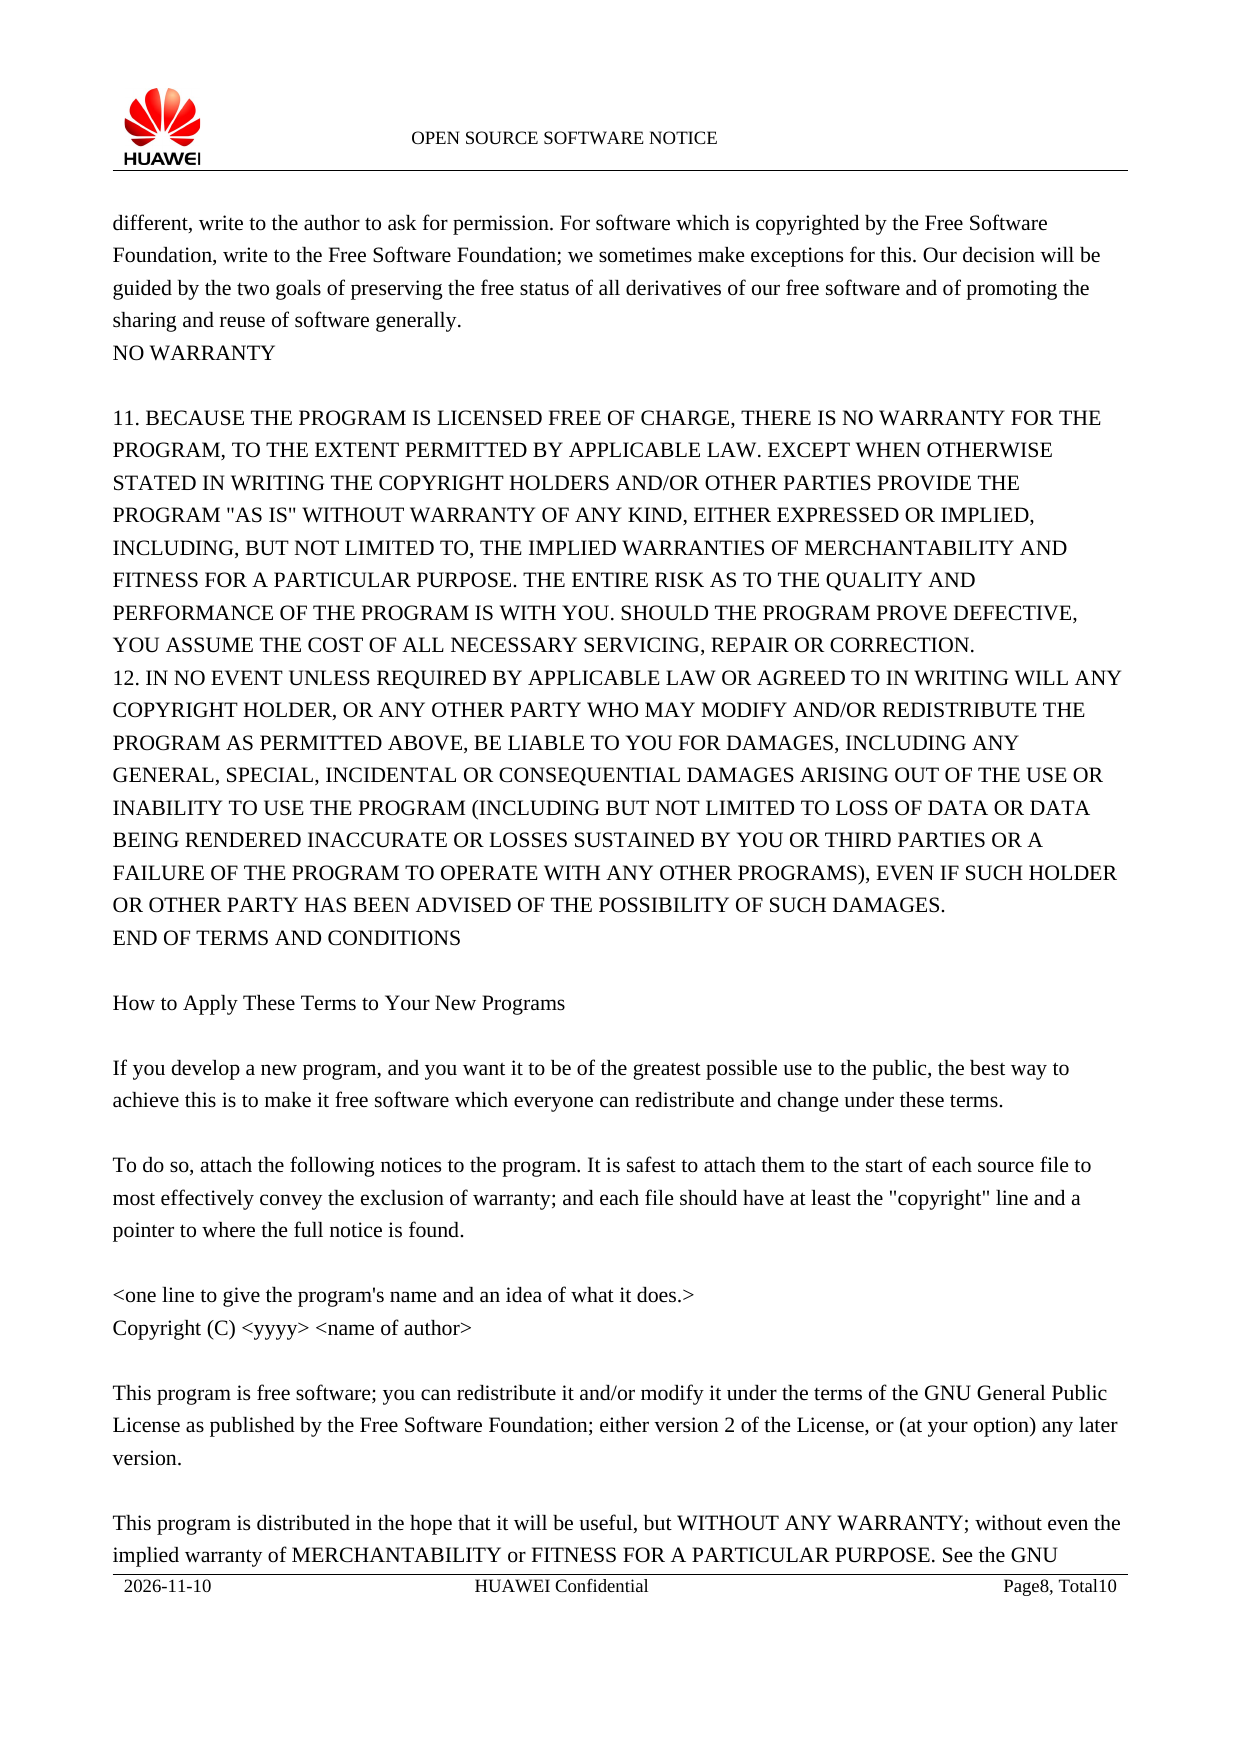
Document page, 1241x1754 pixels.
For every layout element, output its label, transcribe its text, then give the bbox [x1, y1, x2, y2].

picture [124, 88, 201, 165]
